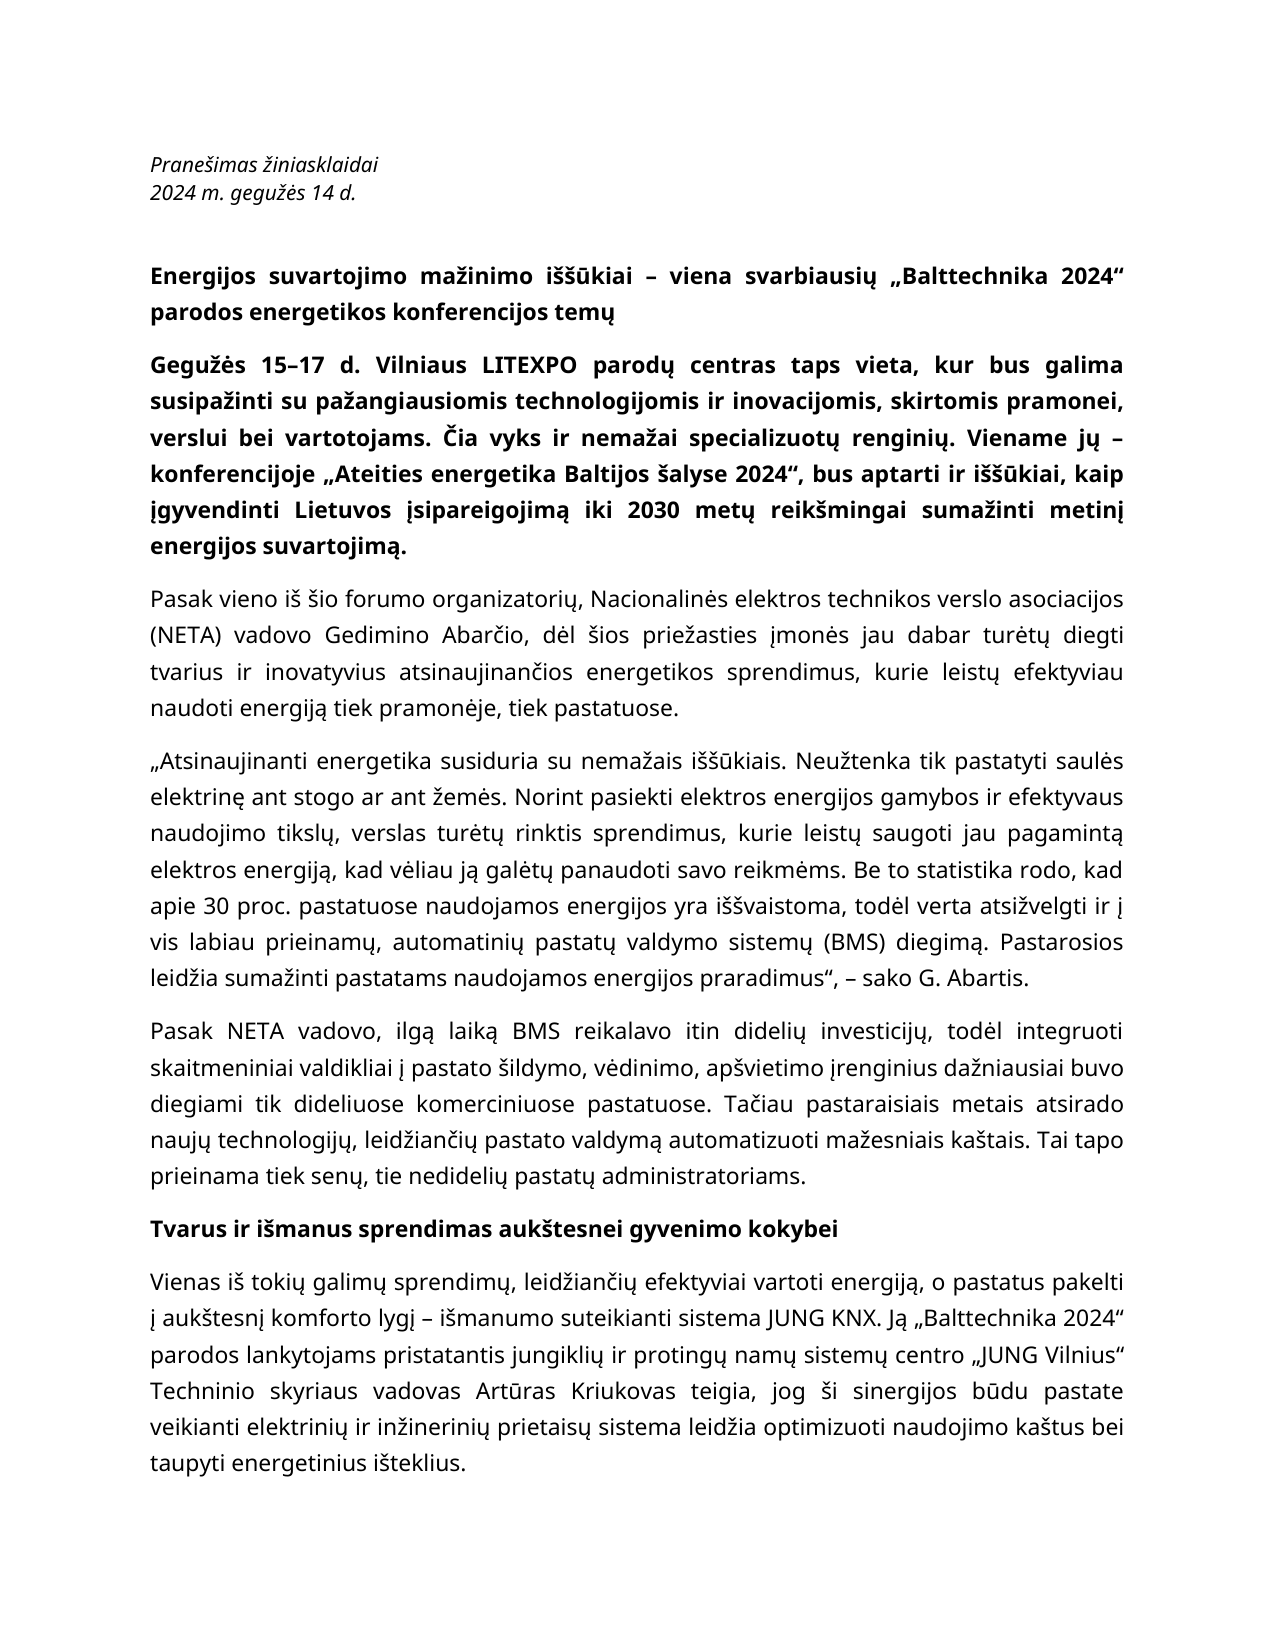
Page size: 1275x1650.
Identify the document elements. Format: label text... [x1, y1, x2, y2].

text Tvarus ir išmanus sprendimas aukštesnei gyvenimo kokybei [150, 1213, 1125, 1244]
text Pranešimas žiniasklaidai [150, 150, 1125, 178]
text Pasak NETA vadovo, ilgą laiką BMS reikalavo itin didelių investicijų, todėl integruoti skaitmeniniai valdikliai į pastato šildymo, vėdinimo, apšvietimo įrenginius dažniausiai buvo diegiami tik dideliuose komerciniuose pastatuose. Tačiau pastaraisiais metais atsirado naujų technologijų, leidžiančių pastato valdymą automatizuoti mažesniais kaštais. Tai tapo prieinama tiek senų, tie nedidelių pastatų administratoriams. [150, 1015, 1125, 1191]
text „Atsinaujinanti energetika susiduria su nemažais iššūkiais. Neužtenka tik pastatyti saulės elektrinę ant stogo ar ant žemės. Norint pasiekti elektros energijos gamybos ir efektyvaus naudojimo tikslų, verslas turėtų rinktis sprendimus, kurie leistų saugoti jau pagamintą elektros energiją, kad vėliau ją galėtų panaudoti savo reikmėms. Be to statistika rodo, kad apie 30 proc. pastatuose naudojamos energijos yra iššvaistoma, todėl verta atsižvelgti ir į vis labiau prieinamų, automatinių pastatų valdymo sistemų (BMS) diegimą. Pastarosios leidžia sumažinti pastatams naudojamos energijos praradimus“, – sako G. Abartis. [150, 745, 1125, 993]
text 2024 m. gegužės 14 d. [150, 178, 1125, 207]
text Energijos suvartojimo mažinimo iššūkiai – viena svarbiausių „Balttechnika 2024“ parodos energetikos konferencijos temų [150, 260, 1125, 327]
text Pasak vieno iš šio forumo organizatorių, Nacionalinės elektros technikos verslo asociacijos (NETA) vadovo Gedimino Abarčio, dėl šios priežasties įmonės jau dabar turėtų diegti tvarius ir inovatyvius atsinaujinančios energetikos sprendimus, kurie leistų efektyviau naudoti energiją tiek pramonėje, tiek pastatuose. [150, 583, 1125, 723]
text Vienas iš tokių galimų sprendimų, leidžiančių efektyviai vartoti energiją, o pastatus pakelti į aukštesnį komforto lygį – išmanumo suteikianti sistema JUNG KNX. Ją „Balttechnika 2024“ parodos lankytojams pristatantis jungiklių ir protingų namų sistemų centro „JUNG Vilnius“ Techninio skyriaus vadovas Artūras Kriukovas teigia, jog ši sinergijos būdu pastate veikianti elektrinių ir inžinerinių prietaisų sistema leidžia optimizuoti naudojimo kaštus bei taupyti energetinius išteklius. [150, 1266, 1125, 1478]
text Gegužės 15–17 d. Vilniaus LITEXPO parodų centras taps vieta, kur bus galima susipažinti su pažangiausiomis technologijomis ir inovacijomis, skirtomis pramonei, verslui bei vartotojams. Čia vyks ir nemažai specializuotų renginių. Viename jų – konferencijoje „Ateities energetika Baltijos šalyse 2024“, bus aptarti ir iššūkiai, kaip įgyvendinti Lietuvos įsipareigojimą iki 2030 metų reikšmingai sumažinti metinį energijos suvartojimą. [150, 349, 1125, 561]
